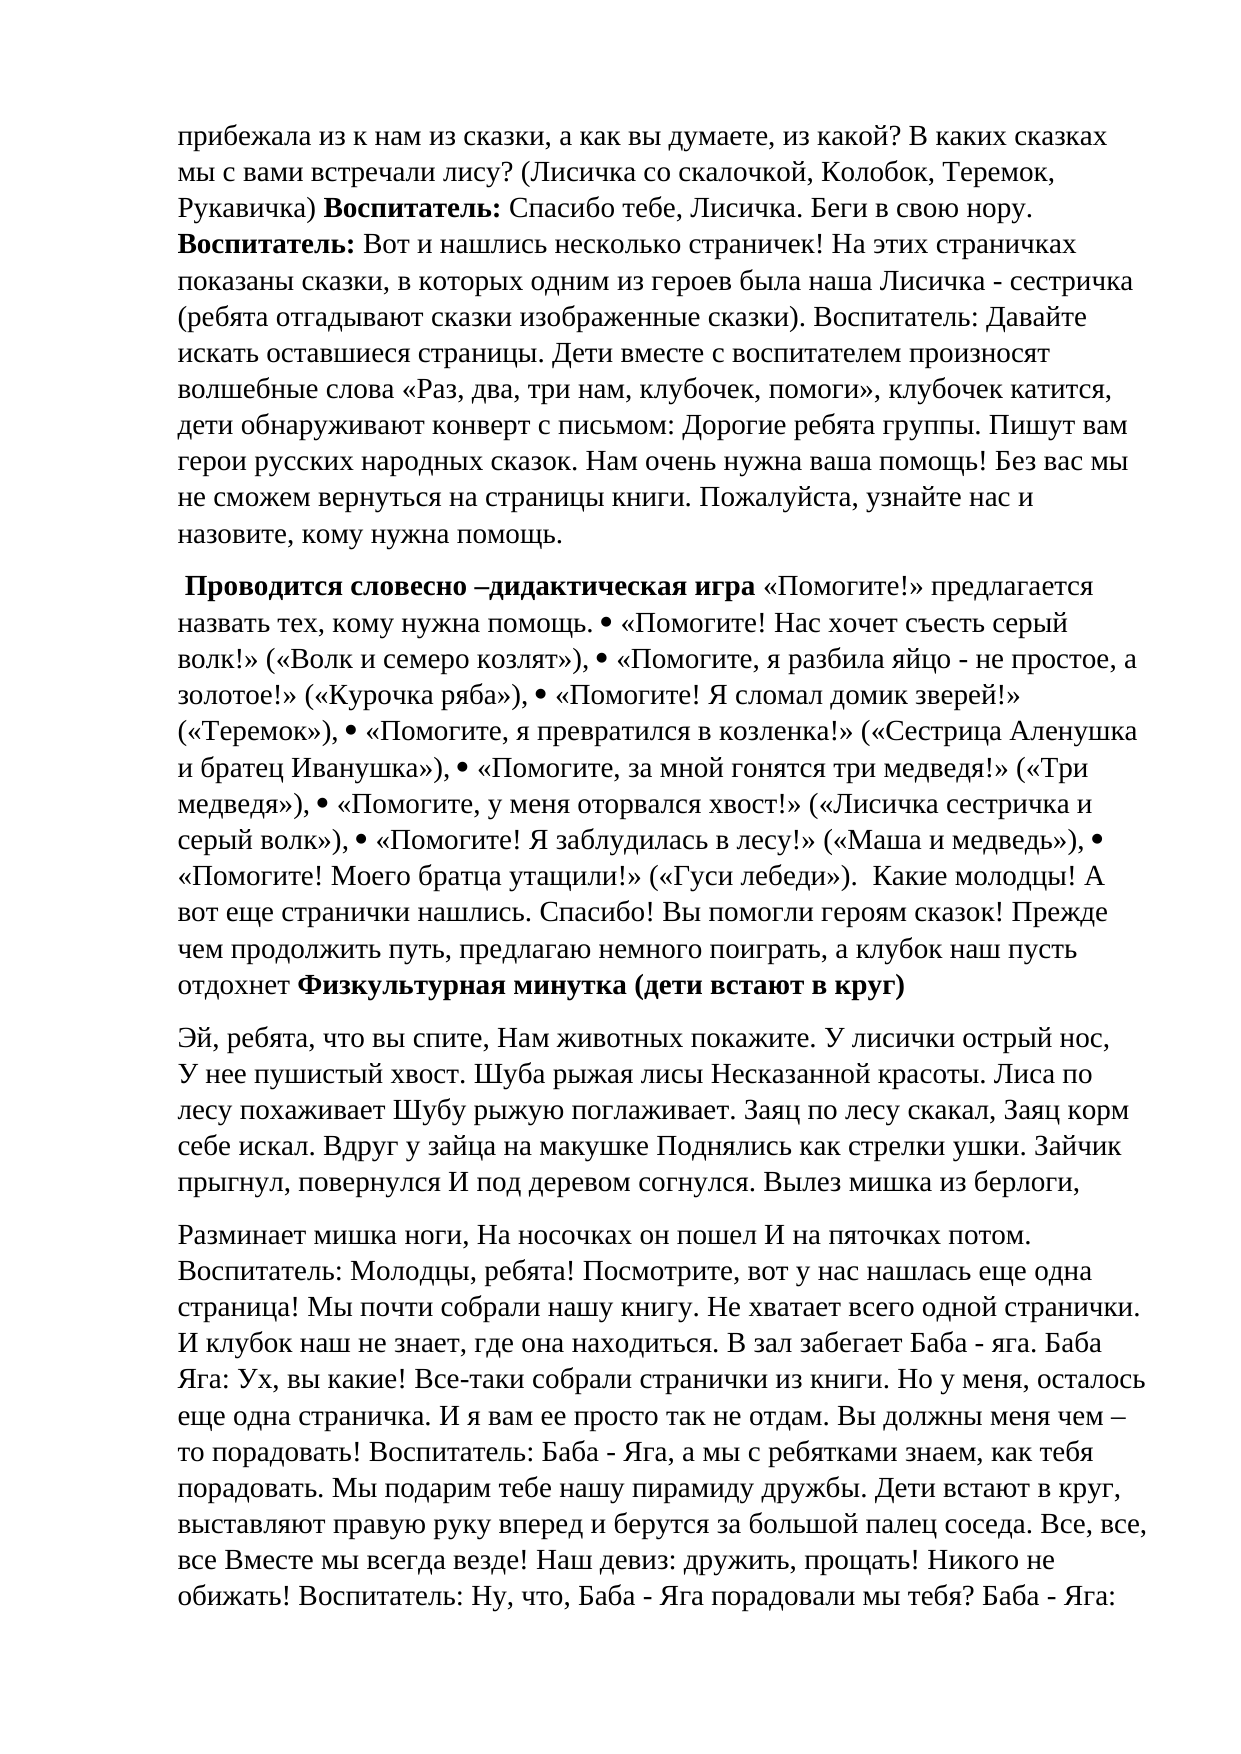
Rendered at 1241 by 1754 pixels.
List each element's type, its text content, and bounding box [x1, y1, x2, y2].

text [177, 1217, 1152, 1612]
text Проводится словесно –дидактическая игра «Помогите!» предлагается назвать тех, кому нужна помощь. «Помогите! Нас хочет съесть серый волк!» («Волк и семеро козлят»), «Помогите, я разбила яйцо - не простое, а золотое!» («Курочка ряба»), «Помогите! Я сломал домик зверей!» («Теремок»), «Помогите, я превратился в козленка!» («Сестрица Аленушка и братец Иванушка»), «Помогите, за мной гонятся три медведя!» («Три медведя»), «Помогите, у меня оторвался хвост!» («Лисичка сестричка и серый волк»), «Помогите! Я заблудилась в лесу!» («Маша и медведь»), «Помогите! Моего братца утащили!» («Гуси лебеди»). Какие молодцы! А вот еще странички нашлись. Спасибо! Вы помогли героям сказок! Прежде чем продолжить путь, предлагаю немного поиграть, а клубок наш пусть отдохнет Физкультурная минутка (дети встают в круг) [177, 568, 1152, 1000]
text Эй, ребята, что вы спите, Нам животных покажите. У лисички острый нос, У нее пушистый хвост. Шуба рыжая лисы Несказанной красоты. Лиса по лесу похаживает Шубу рыжую поглаживает. Заяц по лесу скакал, Заяц корм себе искал. Вдруг у зайца на макушке Поднялись как стрелки ушки. Зайчик прыгнул, повернулся И под деревом согнулся. Вылез мишка из берлоги, [177, 1020, 1152, 1198]
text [177, 118, 1152, 549]
